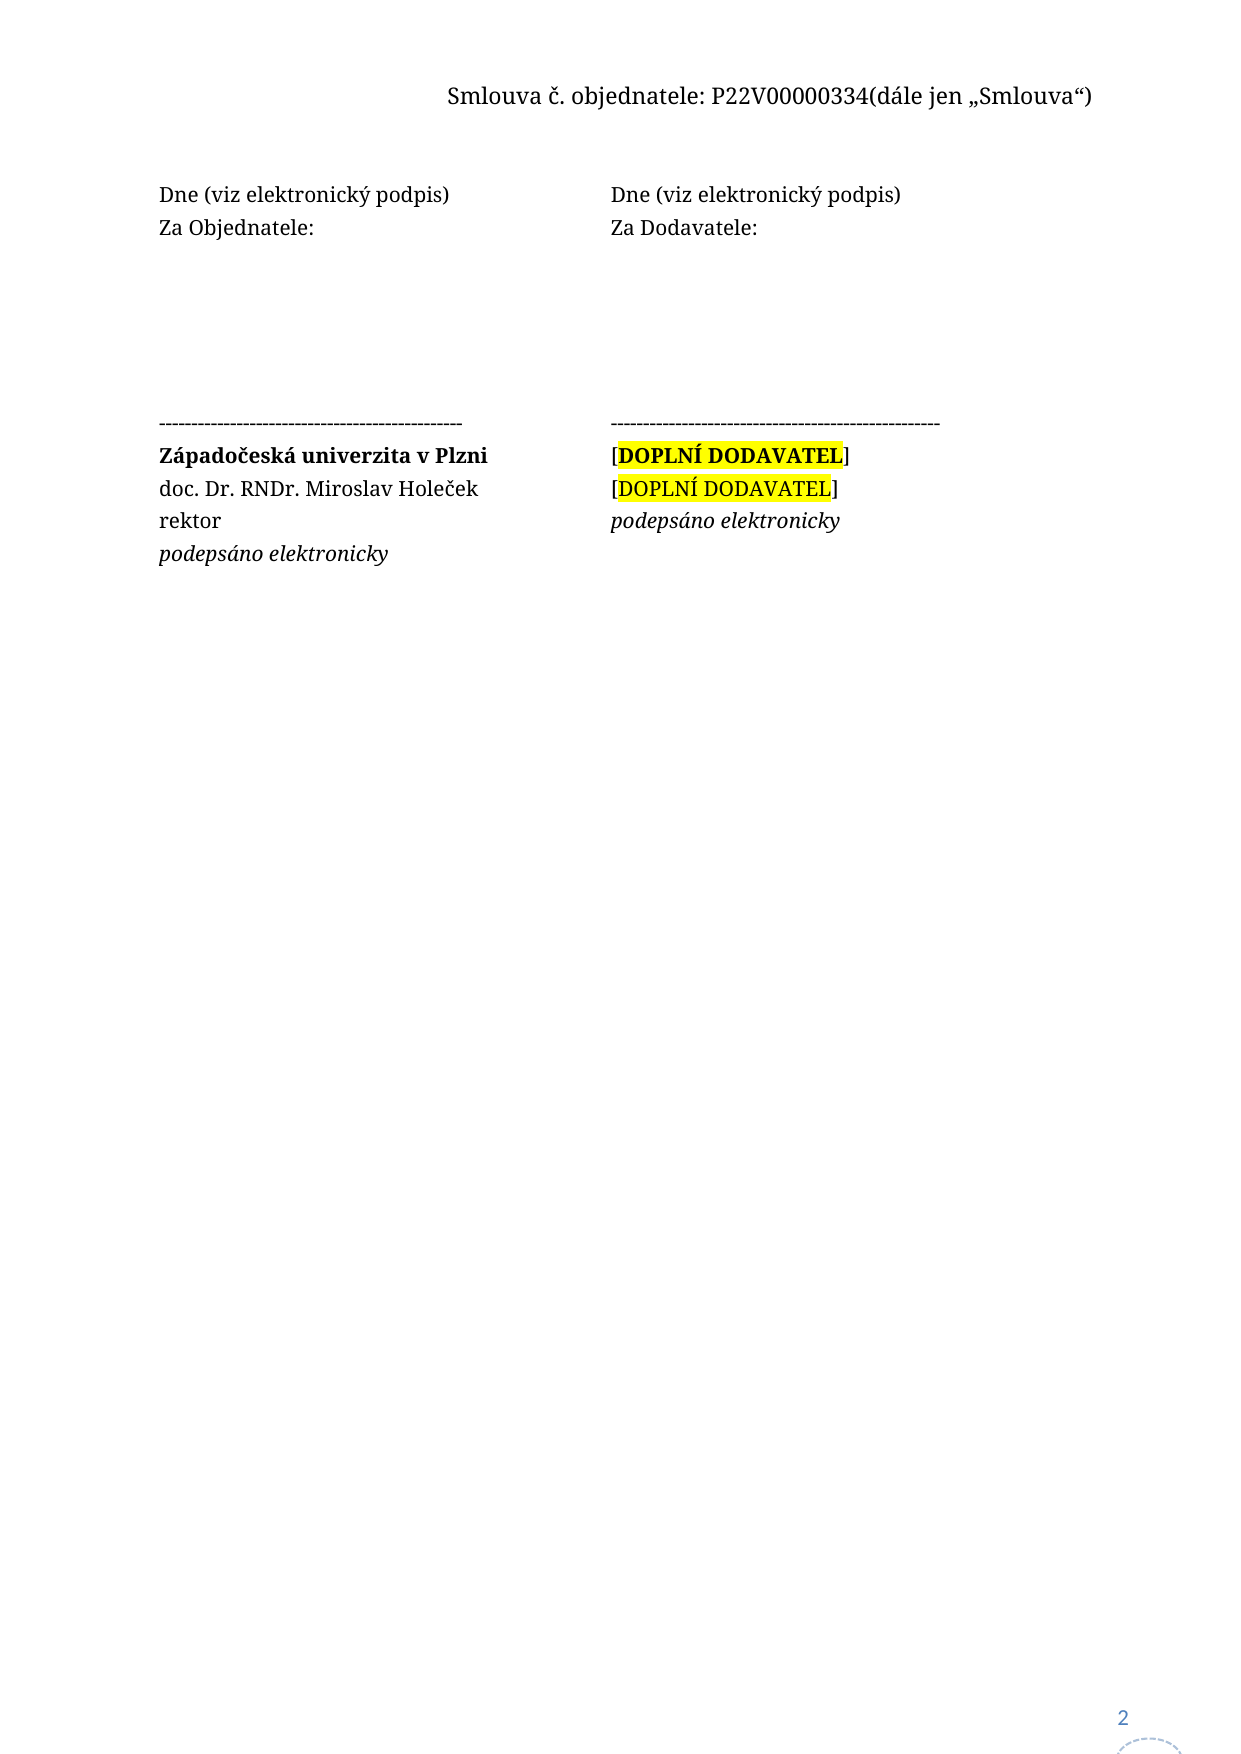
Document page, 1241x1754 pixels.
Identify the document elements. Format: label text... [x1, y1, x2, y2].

table_header Dne (viz elektronický podpis) Za Objednatele: ----------------------------------------------- Západočeská univerzita v Plzni doc. Dr. RNDr. Miroslav Holeček rektor podepsáno elektronicky [148, 180, 599, 571]
table_header Dne (viz elektronický podpis) Za Dodavatele: --------------------------------------------------- [DOPLNÍ DODAVATEL] [DOPLNÍ DODAVATEL] podepsáno elektronicky [599, 180, 1051, 571]
